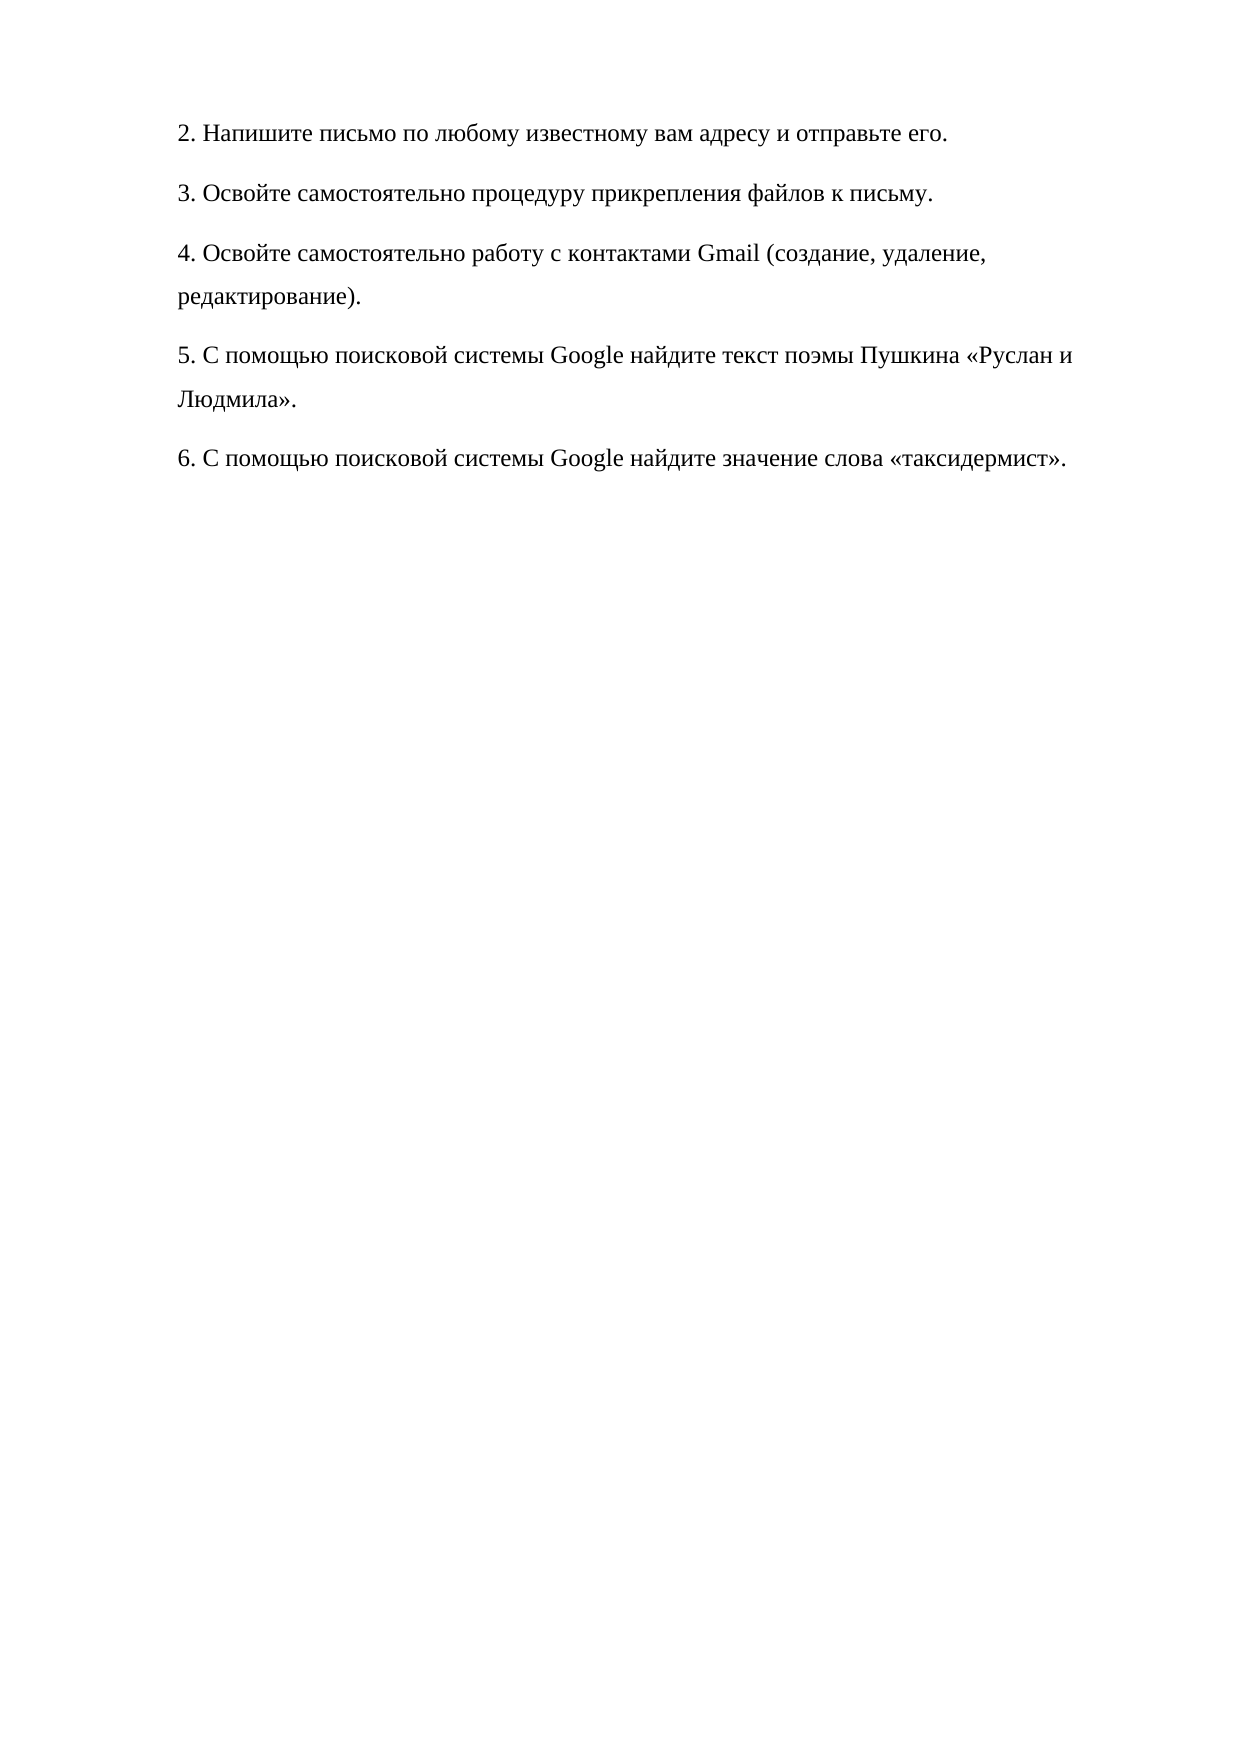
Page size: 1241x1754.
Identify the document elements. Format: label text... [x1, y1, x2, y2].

text 2. Напишите письмо по любому известному вам адресу и отправьте его. [177, 118, 1152, 147]
text 4. Освойте самостоятельно работу с контактами Gmail (создание, удаление, редактирование). [177, 238, 1152, 309]
text 3. Освойте самостоятельно процедуру прикрепления файлов к письму. [177, 178, 1152, 207]
text 5. С помощью поисковой системы Google найдите текст поэмы Пушкина «Руслан и Людмила». [177, 341, 1152, 412]
text 6. С помощью поисковой системы Google найдите значение слова «таксидермист». [177, 443, 1152, 472]
